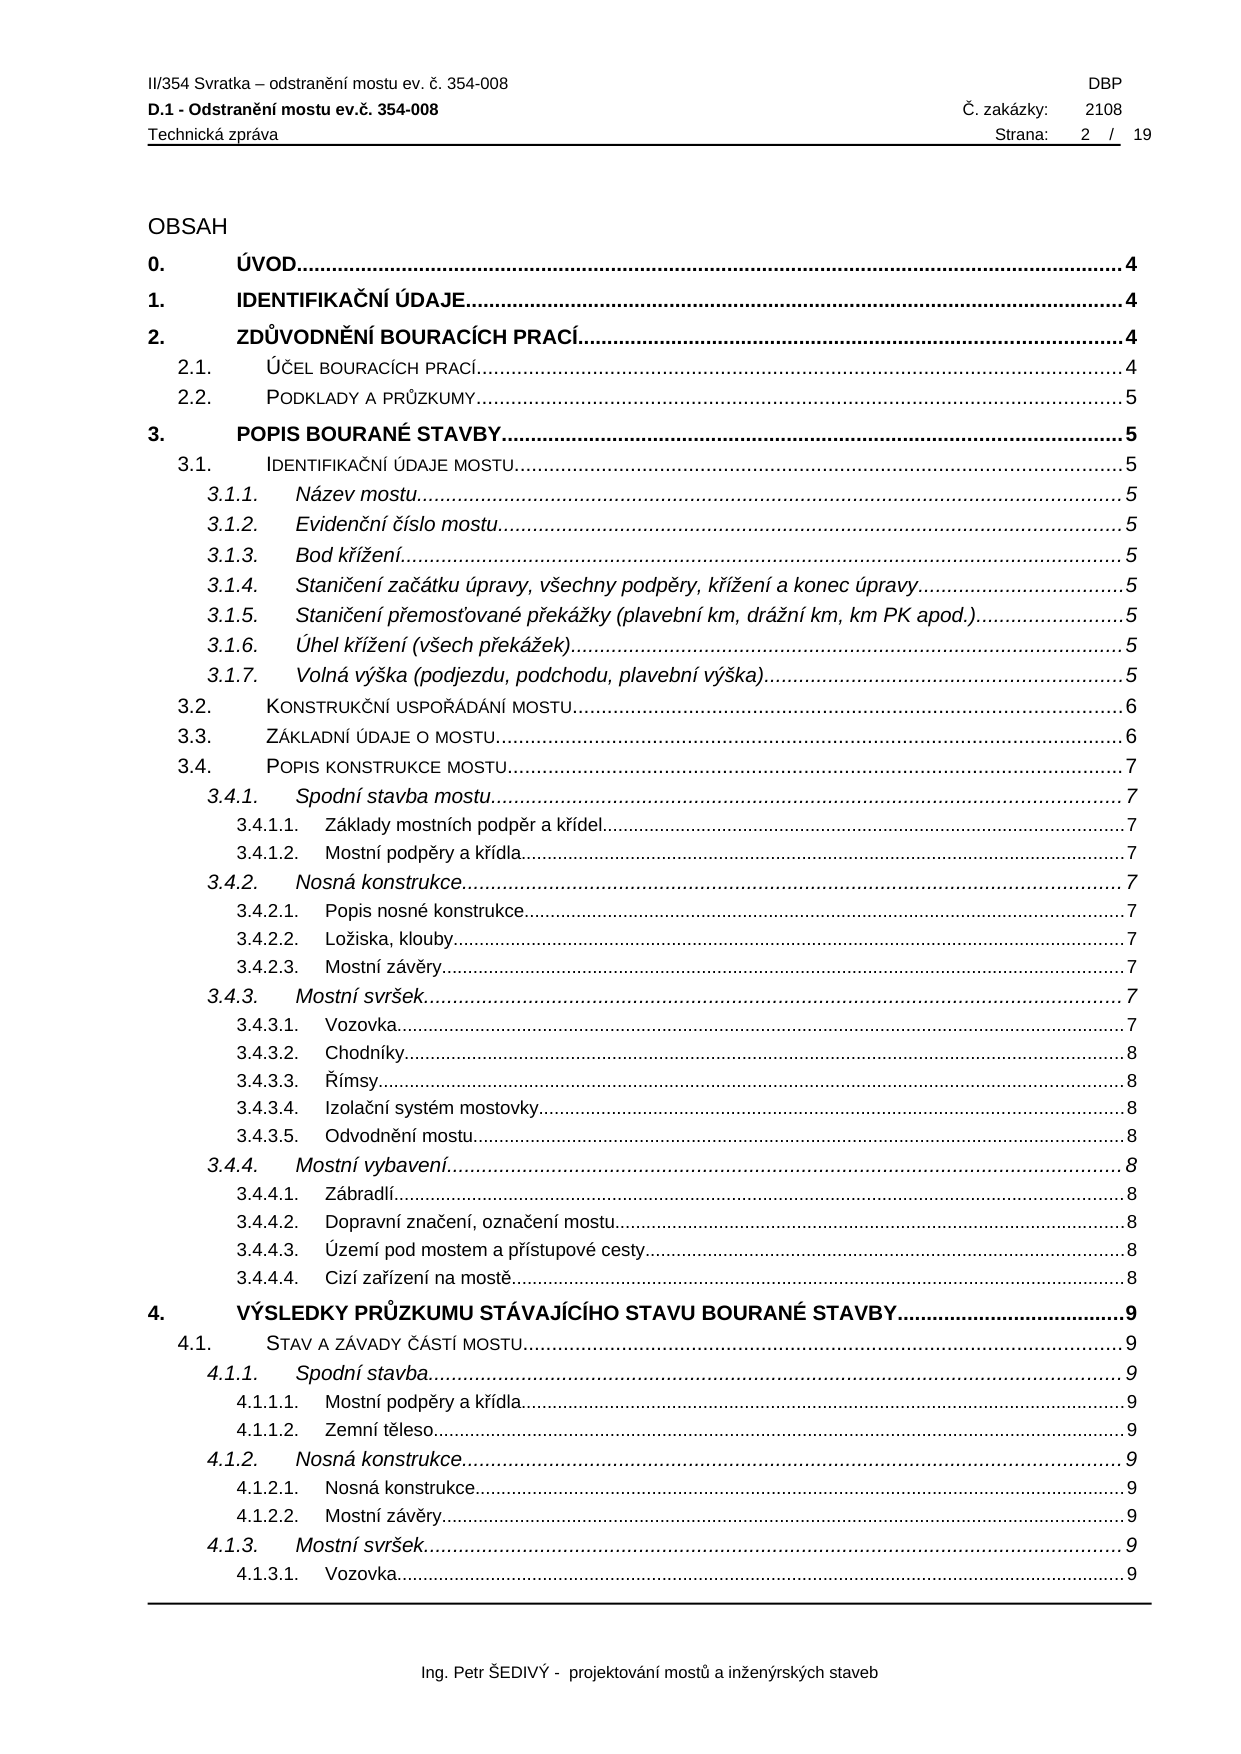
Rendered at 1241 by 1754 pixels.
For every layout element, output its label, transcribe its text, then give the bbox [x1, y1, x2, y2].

text 3.2. Konstrukční uspořádání mostu 6 [177, 693, 1152, 717]
text 3.1.3. Bod křížení 5 [207, 542, 1152, 566]
text 3.1. Identifikační údaje mostu 5 [177, 452, 1152, 476]
text 3.3. Základní údaje o mostu 6 [177, 724, 1152, 748]
text 3.4.3.1. Vozovka 7 [236, 1014, 1152, 1035]
text 3.4.4.3. Území pod mostem a přístupové cesty 8 [236, 1239, 1152, 1260]
text 3.1.5. Staničení přemosťované překážky (plavební km, drážní km, km PK apod.) 5 [207, 603, 1152, 627]
text 1. Identifikační údaje 4 [148, 288, 1152, 312]
text 3.1.7. Volná výška (podjezdu, podchodu, plavební výška) 5 [207, 663, 1152, 687]
text 3.4.3. Mostní svršek 7 [207, 983, 1152, 1007]
text 3.4.2.1. Popis nosné konstrukce 7 [236, 900, 1152, 922]
text 3. Popis bourané stavby 5 [148, 422, 1152, 446]
text 4.1.1. Spodní stavba 9 [207, 1361, 1152, 1385]
text 3.4.3.3. Římsy 8 [236, 1069, 1152, 1091]
text 3.4.4.2. Dopravní značení, označení mostu 8 [236, 1211, 1152, 1232]
text 2.2. Podklady a průzkumy 5 [177, 385, 1152, 409]
text 3.1.6. Úhel křížení (všech překážek) 5 [207, 633, 1152, 657]
text 3.4.1. Spodní stavba mostu 7 [207, 784, 1152, 808]
text 3.4. Popis konstrukce mostu 7 [177, 754, 1152, 778]
text 4.1.2.2. Mostní závěry 9 [236, 1505, 1152, 1526]
text 3.4.2.2. Ložiska, klouby 7 [236, 928, 1152, 949]
text 4.1.2.1. Nosná konstrukce 9 [236, 1477, 1152, 1498]
text 3.4.4. Mostní vybavení 8 [207, 1153, 1152, 1177]
text 3.1.2. Evidenční číslo mostu 5 [207, 512, 1152, 536]
text 3.4.4.1. Zábradlí 8 [236, 1183, 1152, 1204]
text 4. Výsledky průzkumu stávajícího stavu bourané stavby 9 [148, 1301, 1152, 1324]
text 3.4.2.3. Mostní závěry 7 [236, 956, 1152, 977]
text 3.4.1.2. Mostní podpěry a křídla 7 [236, 842, 1152, 864]
text 2. Zdůvodnění bouracích prací 4 [148, 325, 1152, 349]
text 4.1.2. Nosná konstrukce 9 [207, 1447, 1152, 1471]
title Obsah [148, 213, 1152, 239]
text 3.4.3.2. Chodníky 8 [236, 1042, 1152, 1063]
text 4.1.1.2. Zemní těleso 9 [236, 1419, 1152, 1441]
text 3.4.1.1. Základy mostních podpěr a křídel 7 [236, 814, 1152, 836]
text 3.4.3.5. Odvodnění mostu 8 [236, 1125, 1152, 1147]
text 0. Úvod 4 [148, 252, 1152, 276]
text 4.1.3. Mostní svršek 9 [207, 1533, 1152, 1557]
text 3.4.4.4. Cizí zařízení na mostě 8 [236, 1266, 1152, 1288]
text 4.1.1.1. Mostní podpěry a křídla 9 [236, 1391, 1152, 1413]
text 3.1.4. Staničení začátku úpravy, všechny podpěry, křížení a konec úpravy 5 [207, 573, 1152, 597]
text 3.4.2. Nosná konstrukce 7 [207, 870, 1152, 894]
text 2.1. Účel bouracích prací 4 [177, 355, 1152, 379]
text 4.1. Stav a závady částí mostu 9 [177, 1331, 1152, 1355]
text 4.1.3.1. Vozovka 9 [236, 1563, 1152, 1584]
text 3.1.1. Název mostu 5 [207, 482, 1152, 506]
text 3.4.3.4. Izolační systém mostovky 8 [236, 1097, 1152, 1119]
